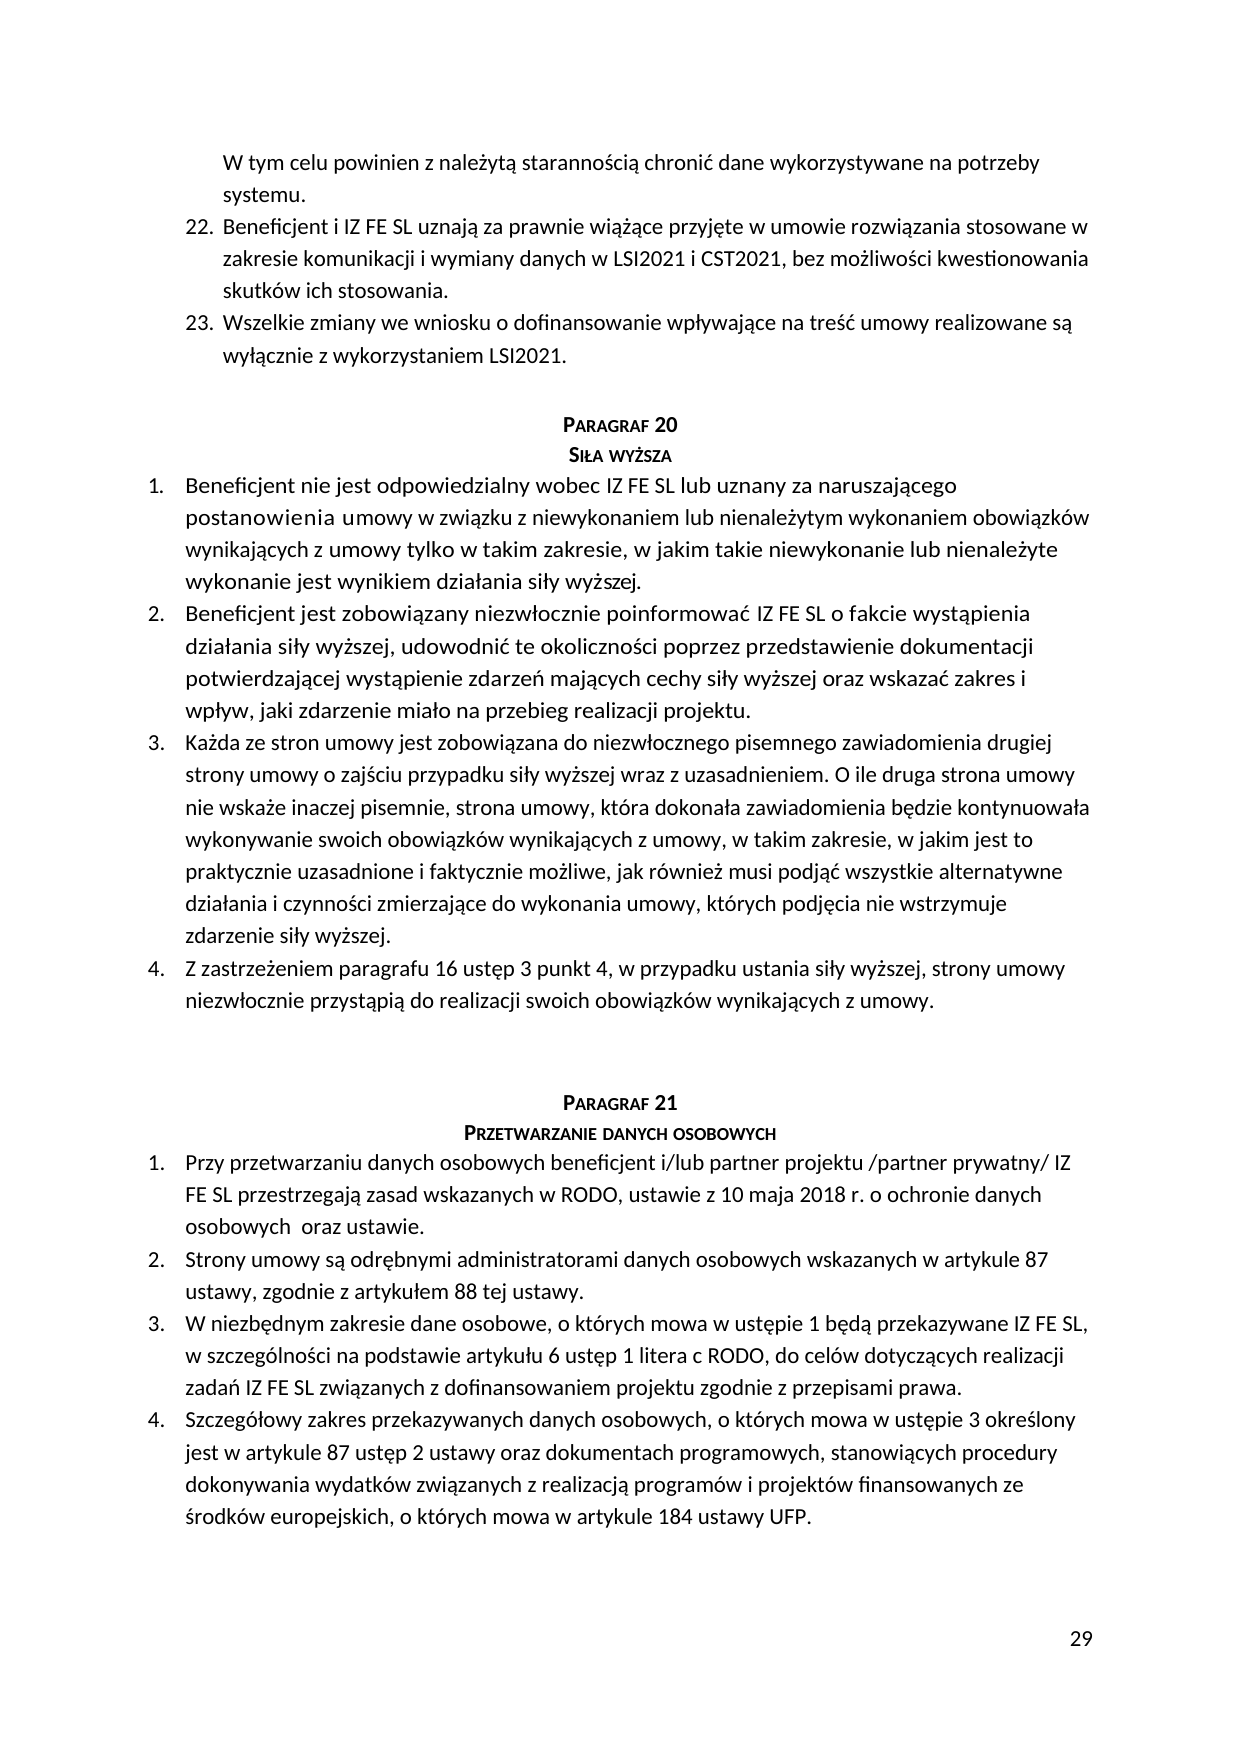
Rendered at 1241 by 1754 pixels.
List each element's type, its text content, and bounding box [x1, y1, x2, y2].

list Beneficjent jest zobowiązany niezwłocznie poinformować IZ FE SL o fakcie wystąpienia działania siły wyższej, udowodnić te okoliczności poprzez przedstawienie dokumentacji potwierdzającej wystąpienie zdarzeń mających cechy siły wyższej oraz wskazać zakres i wpływ, jaki zdarzenie miało na przebieg realizacji projektu. [148, 599, 1093, 724]
list Beneficjent nie jest odpowiedzialny wobec IZ FE SL lub uznany za naruszającego postanowienia umowy w związku z niewykonaniem lub nienależytym wykonaniem obowiązków wynikających z umowy tylko w takim zakresie, w jakim takie niewykonanie lub nienależyte wykonanie jest wynikiem działania siły wyższej. [148, 471, 1093, 595]
list Szczegółowy zakres przekazywanych danych osobowych, o których mowa w ustępie 3 określony jest w artykule 87 ustęp 2 ustawy oraz dokumentach programowych, stanowiących procedury dokonywania wydatków związanych z realizacją programów i projektów finansowanych ze środków europejskich, o których mowa w artykule 184 ustawy UFP. [148, 1406, 1093, 1530]
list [185, 148, 1093, 208]
list Beneficjent i IZ FE SL uznają za prawnie wiążące przyjęte w umowie rozwiązania stosowane w zakresie komunikacji i wymiany danych w LSI2021 i CST2021, bez możliwości kwestionowania skutków ich stosowania. [185, 212, 1093, 304]
subtitle Paragraf 20 Siła wyższa [148, 410, 1093, 469]
list Wszelkie zmiany we wniosku o dofinansowanie wpływające na treść umowy realizowane są wyłącznie z wykorzystaniem LSI2021. [185, 308, 1093, 369]
list Z zastrzeżeniem paragrafu 16 ustęp 3 punkt 4, w przypadku ustania siły wyższej, strony umowy niezwłocznie przystąpią do realizacji swoich obowiązków wynikających z umowy. [148, 954, 1093, 1014]
list W niezbędnym zakresie dane osobowe, o których mowa w ustępie 1 będą przekazywane IZ FE SL, w szczególności na podstawie artykułu 6 ustęp 1 litera c RODO, do celów dotyczących realizacji zadań IZ FE SL związanych z dofinansowaniem projektu zgodnie z przepisami prawa. [148, 1309, 1093, 1401]
list Strony umowy są odrębnymi administratorami danych osobowych wskazanych w artykule 87 ustawy, zgodnie z artykułem 88 tej ustawy. [148, 1245, 1093, 1305]
subtitle Paragraf 21 Przetwarzanie danych osobowych [148, 1088, 1093, 1146]
list Przy przetwarzaniu danych osobowych beneficjent i/lub partner projektu /partner prywatny/ IZ FE SL przestrzegają zasad wskazanych w RODO, ustawie z 10 maja 2018 r. o ochronie danych osobowych oraz ustawie. [148, 1148, 1093, 1241]
list Każda ze stron umowy jest zobowiązana do niezwłocznego pisemnego zawiadomienia drugiej strony umowy o zajściu przypadku siły wyższej wraz z uzasadnieniem. O ile druga strona umowy nie wskaże inaczej pisemnie, strona umowy, która dokonała zawiadomienia będzie kontynuowała wykonywanie swoich obowiązków wynikających z umowy, w takim zakresie, w jakim jest to praktycznie uzasadnione i faktycznie możliwe, jak również musi podjąć wszystkie alternatywne działania i czynności zmierzające do wykonania umowy, których podjęcia nie wstrzymuje zdarzenie siły wyższej. [148, 728, 1093, 949]
